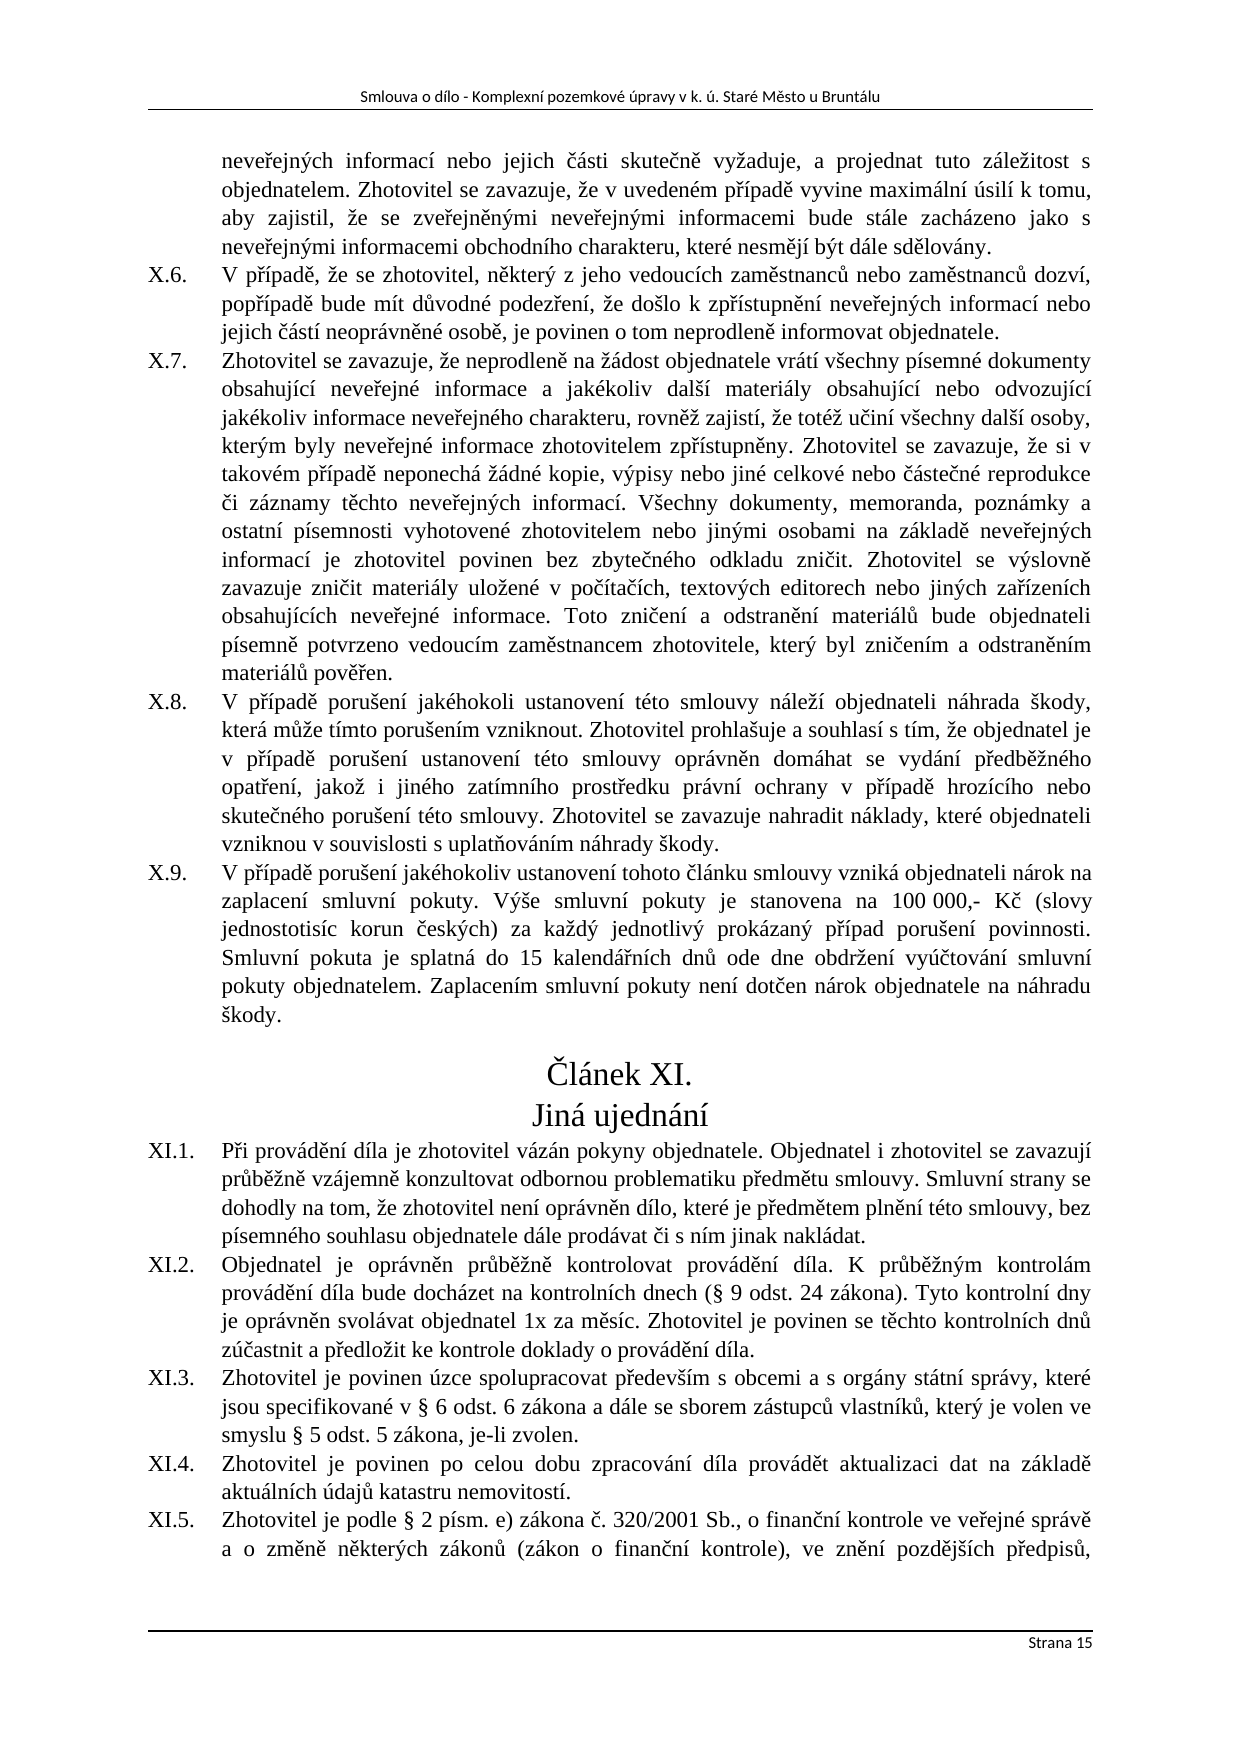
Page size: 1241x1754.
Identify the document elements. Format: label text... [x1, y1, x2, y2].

list V případě, že se zhotovitel, některý z jeho vedoucích zaměstnanců nebo zaměstnanců dozví, popřípadě bude mít důvodné podezření, že došlo k zpřístupnění neveřejných informací nebo jejich částí neoprávněné osobě, je povinen o tom neprodleně informovat objednatele. [148, 261, 1093, 344]
list Zhotovitel se zavazuje, že neprodleně na žádost objednatele vrátí všechny písemné dokumenty obsahující neveřejné informace a jakékoliv další materiály obsahující nebo odvozující jakékoliv informace neveřejného charakteru, rovněž zajistí, že totéž učiní všechny další osoby, kterým byly neveřejné informace zhotovitelem zpřístupněny. Zhotovitel se zavazuje, že si v takovém případě neponechá žádné kopie, výpisy nebo jiné celkové nebo částečné reprodukce či záznamy těchto neveřejných informací. Všechny dokumenty, memoranda, poznámky a ostatní písemnosti vyhotovené zhotovitelem nebo jinými osobami na základě neveřejných informací je zhotovitel povinen bez zbytečného odkladu zničit. Zhotovitel se výslovně zavazuje zničit materiály uložené v počítačích, textových editorech nebo jiných zařízeních obsahujících neveřejné informace. Toto zničení a odstranění materiálů bude objednateli písemně potvrzeno vedoucím zaměstnancem zhotovitele, který byl zničením a odstraněním materiálů pověřen. [148, 347, 1093, 686]
list Objednatel je oprávněn průběžně kontrolovat provádění díla. K průběžným kontrolám provádění díla bude docházet na kontrolních dnech (§ 9 odst. 24 zákona). Tyto kontrolní dny je oprávněn svolávat objednatel 1x za měsíc. Zhotovitel je povinen se těchto kontrolních dnů zúčastnit a předložit ke kontrole doklady o provádění díla. [148, 1251, 1093, 1362]
list V případě porušení jakéhokoli ustanovení této smlouvy náleží objednateli náhrada škody, která může tímto porušením vzniknout. Zhotovitel prohlašuje a souhlasí s tím, že objednatel je v případě porušení ustanovení této smlouvy oprávněn domáhat se vydání předběžného opatření, jakož i jiného zatímního prostředku právní ochrany v případě hrozícího nebo skutečného porušení této smlouvy. Zhotovitel se zavazuje nahradit náklady, které objednateli vzniknou v souvislosti s uplatňováním náhrady škody. [148, 688, 1093, 856]
list Zhotovitel je povinen úzce spolupracovat především s obcemi a s orgány státní správy, které jsou specifikované v § 6 odst. 6 zákona a dále se sborem zástupců vlastníků, který je volen ve smyslu § 5 odst. 5 zákona, je-li zvolen. [148, 1364, 1093, 1448]
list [148, 1507, 1093, 1561]
list V případě porušení jakéhokoliv ustanovení tohoto článku smlouvy vzniká objednateli nárok na zaplacení smluvní pokuty. Výše smluvní pokuty je stanovena na 100 000,- Kč (slovy jednostotisíc korun českých) za každý jednotlivý prokázaný případ porušení povinnosti. Smluvní pokuta je splatná do 15 kalendářních dnů ode dne obdržení vyúčtování smluvní pokuty objednatelem. Zaplacením smluvní pokuty není dotčen nárok objednatele na náhradu škody. [148, 858, 1093, 1027]
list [148, 148, 1093, 259]
subtitle Jiná ujednání [148, 1054, 1093, 1134]
list Zhotovitel je povinen po celou dobu zpracování díla provádět aktualizaci dat na základě aktuálních údajů katastru nemovitostí. [148, 1450, 1093, 1504]
list Při provádění díla je zhotovitel vázán pokyny objednatele. Objednatel i zhotovitel se zavazují průběžně vzájemně konzultovat odbornou problematiku předmětu smlouvy. Smluvní strany se dohodly na tom, že zhotovitel není oprávněn dílo, které je předmětem plnění této smlouvy, bez písemného souhlasu objednatele dále prodávat či s ním jinak nakládat. [148, 1137, 1093, 1248]
